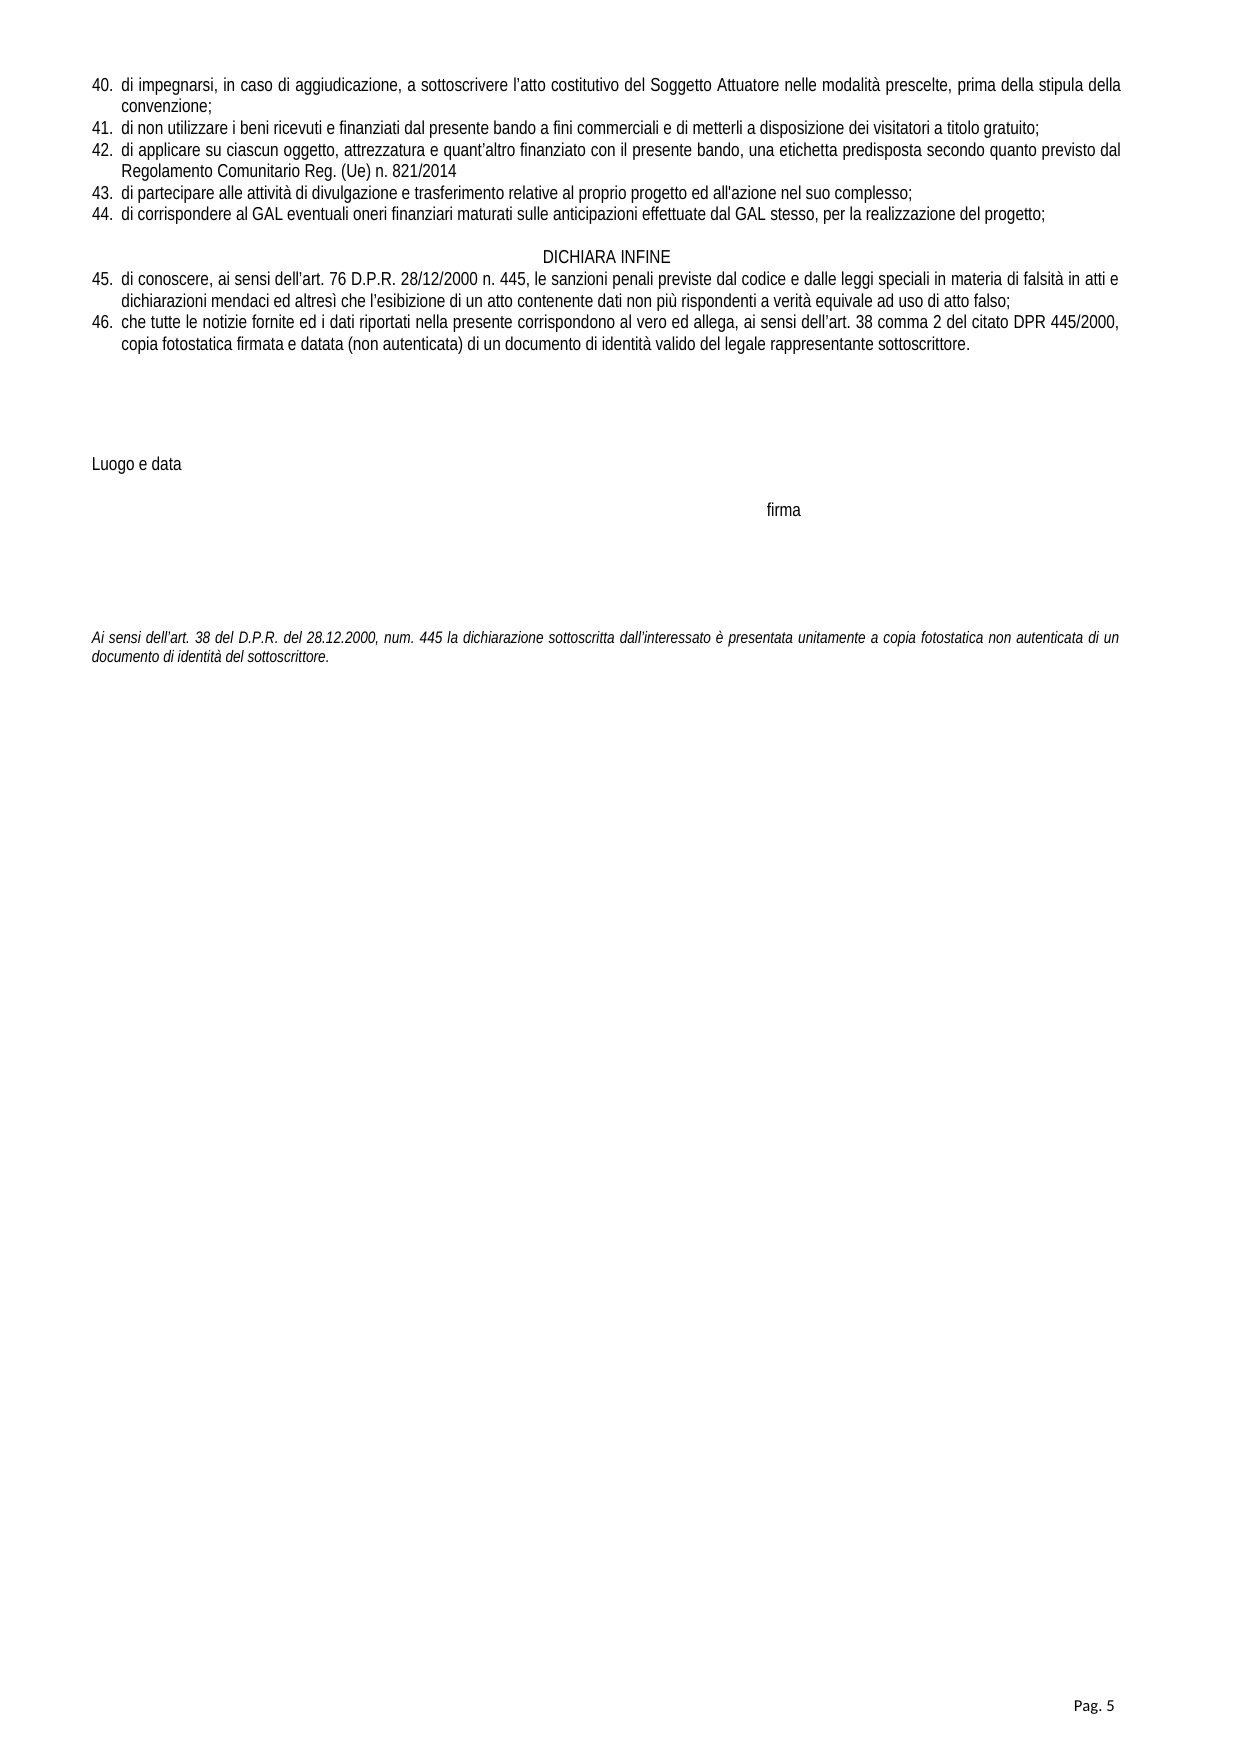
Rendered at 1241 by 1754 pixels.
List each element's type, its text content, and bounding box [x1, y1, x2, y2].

list di applicare su ciascun oggetto, attrezzatura e quant’altro finanziato con il presente bando, una etichetta predisposta secondo quanto previsto dal Regolamento Comunitario Reg. (Ue) n. 821/2014 [92, 138, 1122, 182]
list di partecipare alle attività di divulgazione e trasferimento relative al proprio progetto ed all'azione nel suo complesso; [92, 182, 1122, 203]
text Luogo e data [92, 453, 1122, 475]
list di non utilizzare i beni ricevuti e finanziati dal presente bando a fini commerciali e di metterli a disposizione dei visitatori a titolo gratuito; [92, 117, 1122, 138]
text Ai sensi dell’art. 38 del D.P.R. del 28.12.2000, num. 445 la dichiarazione sottoscritta dall’interessato è presentata unitamente a copia fotostatica non autenticata di un documento di identità del sottoscrittore. [92, 628, 1122, 666]
list che tutte le notizie fornite ed i dati riportati nella presente corrispondono al vero ed allega, ai sensi dell’art. 38 comma 2 del citato DPR 445/2000, copia fotostatica firmata e datata (non autenticata) di un documento di identità valido del legale rappresentante sottoscrittore. [92, 311, 1122, 354]
text firma [92, 498, 1122, 520]
list di conoscere, ai sensi dell’art. 76 D.P.R. 28/12/2000 n. 445, le sanzioni penali previste dal codice e dalle leggi speciali in materia di falsità in atti e dichiarazioni mendaci ed altresì che l’esibizione di un atto contenente dati non più rispondenti a verità equivale ad uso di atto falso; [92, 268, 1122, 311]
text DICHIARA INFINE [92, 246, 1122, 268]
list di impegnarsi, in caso di aggiudicazione, a sottoscrivere l’atto costitutivo del Soggetto Attuatore nelle modalità prescelte, prima della stipula della convenzione; [92, 74, 1122, 117]
list di corrispondere al GAL eventuali oneri finanziari maturati sulle anticipazioni effettuate dal GAL stesso, per la realizzazione del progetto; [92, 203, 1122, 225]
